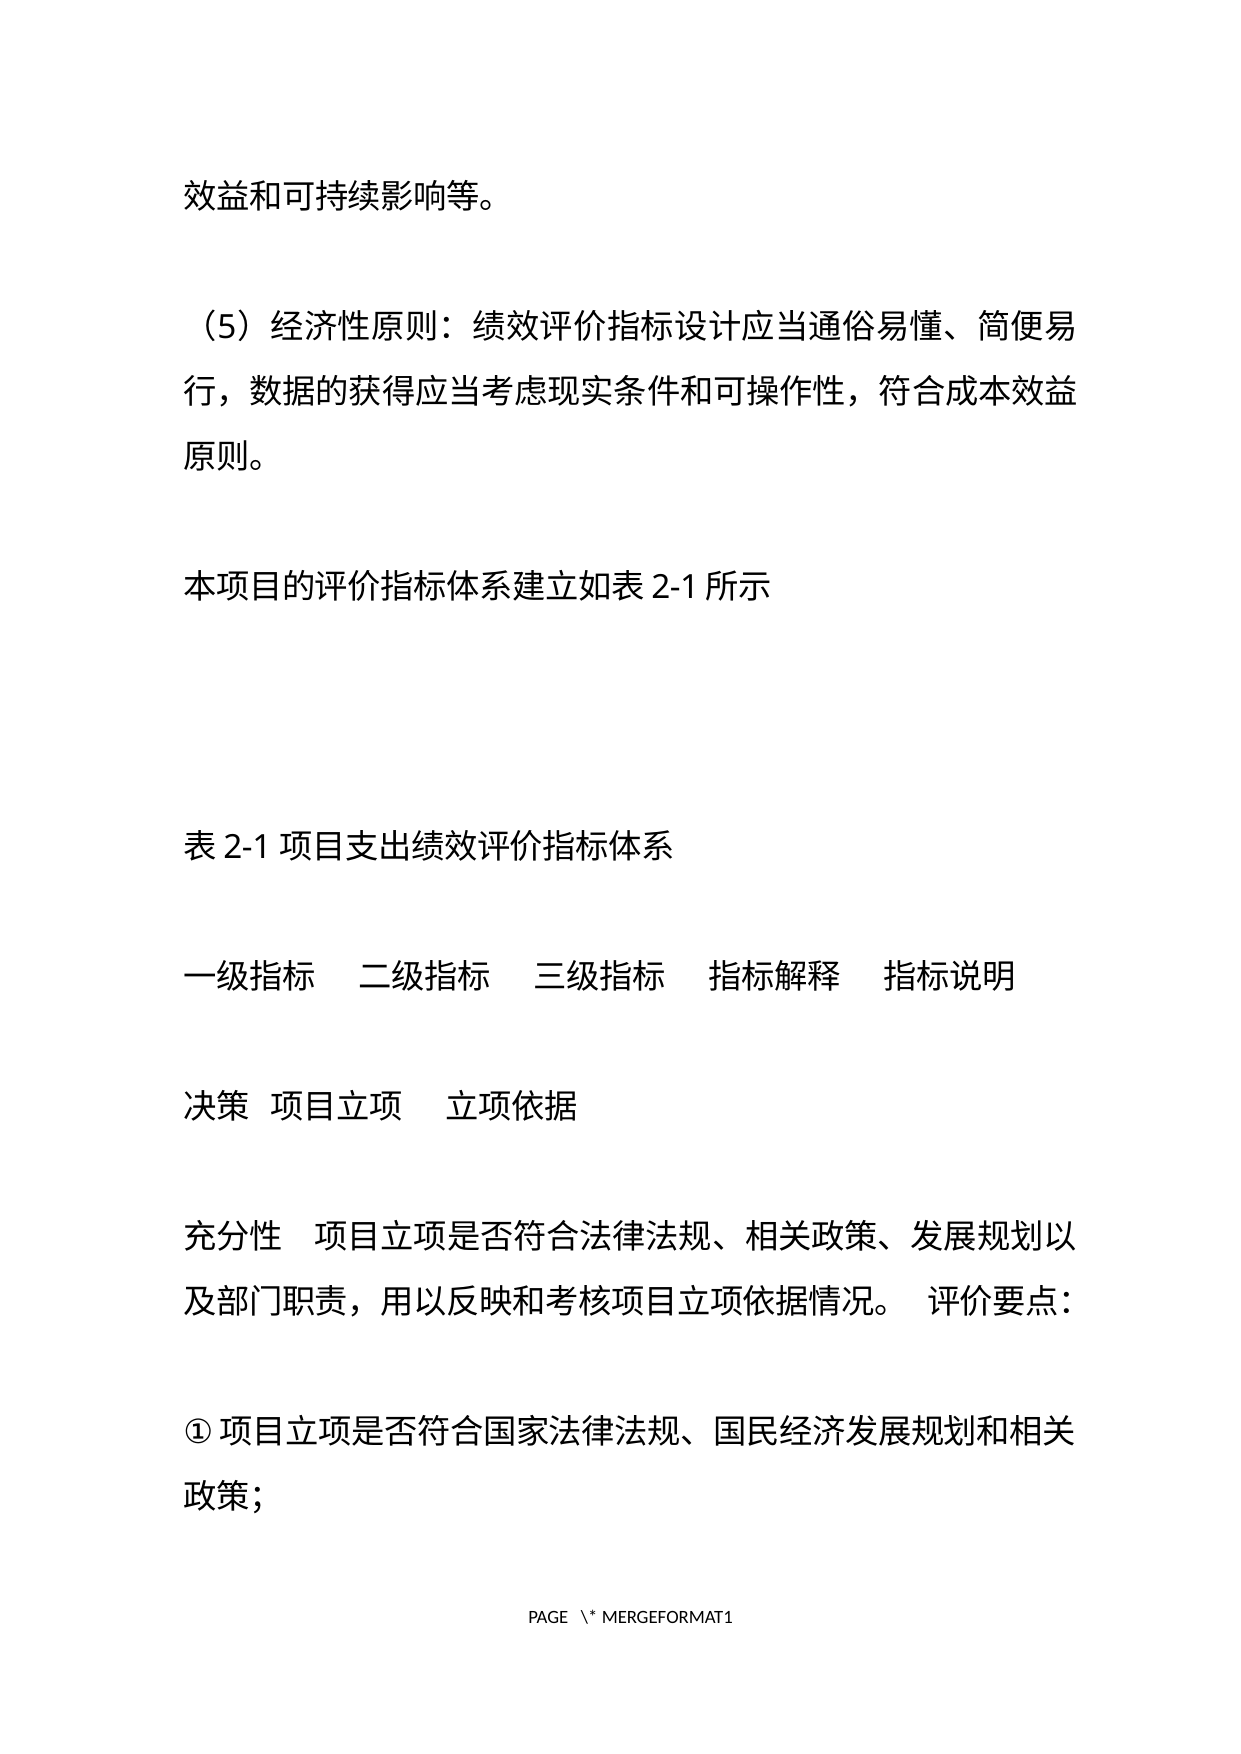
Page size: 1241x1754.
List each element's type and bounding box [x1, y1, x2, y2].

text [183, 162, 1078, 1527]
